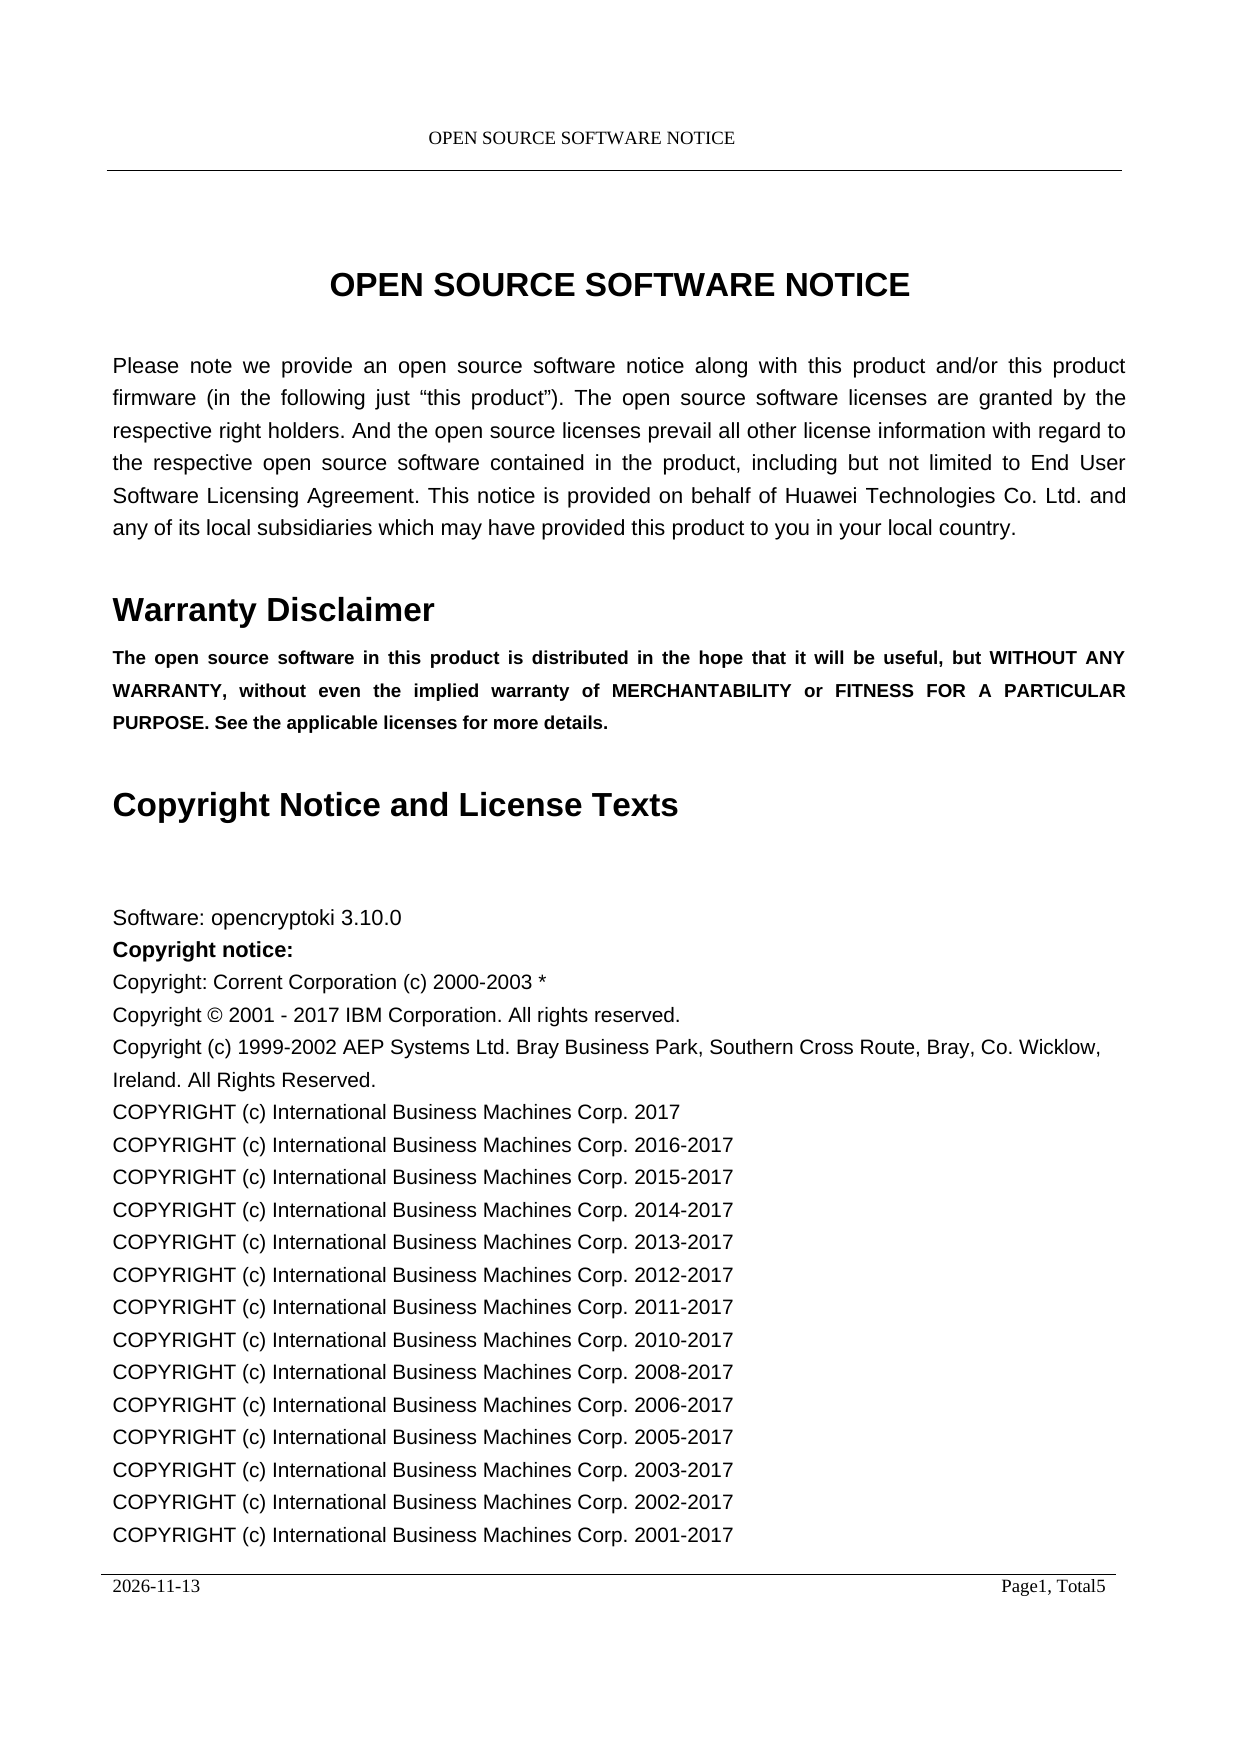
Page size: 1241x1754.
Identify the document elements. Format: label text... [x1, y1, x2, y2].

text COPYRIGHT (c) International Business Machines Corp. 2016-2017 [112, 1128, 1128, 1161]
text COPYRIGHT (c) International Business Machines Corp. 2010-2017 [112, 1323, 1128, 1356]
text OPEN SOURCE SOFTWARE NOTICE [112, 251, 1128, 316]
text COPYRIGHT (c) International Business Machines Corp. 2017 [112, 1096, 1128, 1128]
text COPYRIGHT (c) International Business Machines Corp. 2005-2017 [112, 1421, 1128, 1453]
text COPYRIGHT (c) International Business Machines Corp. 2002-2017 [112, 1486, 1128, 1518]
text The open source software in this product is distributed in the hope that it will be useful, but WITHOUT ANY WARRANTY, without even the implied warranty of MERCHANTABILITY or FITNESS FOR A PARTICULAR PURPOSE. See the applicable licenses for more details. [112, 641, 1128, 739]
text COPYRIGHT (c) International Business Machines Corp. 2013-2017 [112, 1226, 1128, 1258]
text Copyright Notice and License Texts [112, 771, 1128, 836]
text COPYRIGHT (c) International Business Machines Corp. 2011-2017 [112, 1291, 1128, 1323]
text COPYRIGHT (c) International Business Machines Corp. 2015-2017 [112, 1161, 1128, 1193]
text COPYRIGHT (c) International Business Machines Corp. 2014-2017 [112, 1193, 1128, 1226]
text COPYRIGHT (c) International Business Machines Corp. 2012-2017 [112, 1258, 1128, 1291]
text COPYRIGHT (c) International Business Machines Corp. 2003-2017 [112, 1453, 1128, 1486]
text Please note we provide an open source software notice along with this product and/or this product firmware (in the following just “this product”). The open source software licenses are granted by the respective right holders. And the open source licenses prevail all other license information with regard to the respective open source software contained in the product, including but not limited to End User Software Licensing Agreement. This notice is provided on behalf of Huawei Technologies Co. Ltd. and any of its local subsidiaries which may have provided this product to you in your local country. [112, 349, 1128, 544]
text Copyright © 2001 - 2017 IBM Corporation. All rights reserved. [112, 998, 1128, 1031]
text Warranty Disclaimer [112, 576, 1128, 641]
text COPYRIGHT (c) International Business Machines Corp. 2006-2017 [112, 1388, 1128, 1421]
text COPYRIGHT (c) International Business Machines Corp. 2001-2017 [112, 1518, 1128, 1551]
text Copyright notice: [112, 933, 1128, 966]
text COPYRIGHT (c) International Business Machines Corp. 2008-2017 [112, 1356, 1128, 1388]
text Software: opencryptoki 3.10.0 [112, 901, 1128, 933]
text Copyright: Corrent Corporation (c) 2000-2003 * [112, 966, 1128, 998]
text Copyright (c) 1999-2002 AEP Systems Ltd. Bray Business Park, Southern Cross Route, Bray, Co. Wicklow, Ireland. All Rights Reserved. [112, 1031, 1128, 1096]
